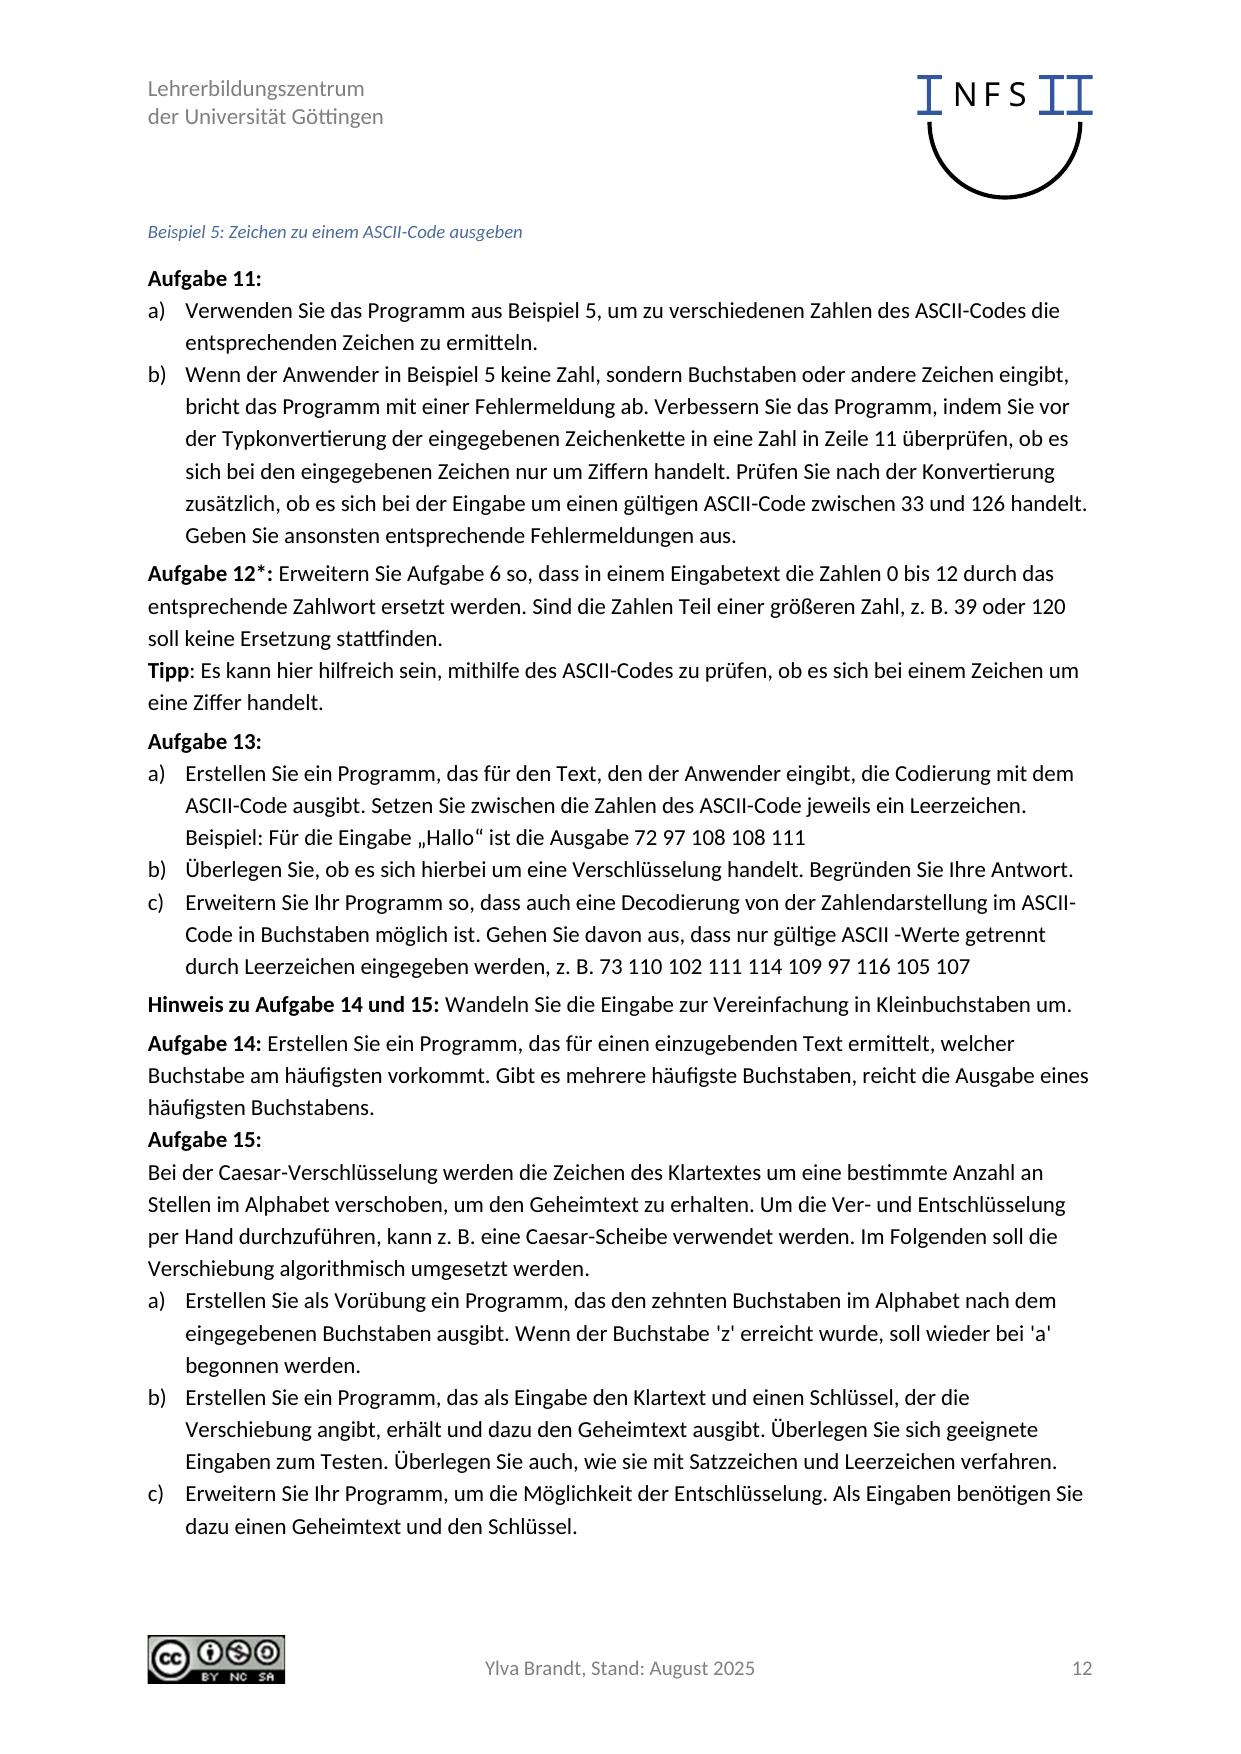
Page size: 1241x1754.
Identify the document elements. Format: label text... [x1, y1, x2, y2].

text Aufgabe 11: [148, 264, 1093, 292]
text Hinweis zu Aufgabe 14 und 15: Wandeln Sie die Eingabe zur Vereinfachung in Kleinbuchstaben um. [148, 991, 1093, 1018]
list Überlegen Sie, ob es sich hierbei um eine Verschlüsselung handelt. Begründen Sie Ihre Antwort. [148, 856, 1093, 883]
text Aufgabe 13: [148, 727, 1093, 755]
list Wenn der Anwender in Beispiel 5 keine Zahl, sondern Buchstaben oder andere Zeichen eingibt, bricht das Programm mit einer Fehlermeldung ab. Verbessern Sie das Programm, indem Sie vor der Typkonvertierung der eingegebenen Zeichenkette in eine Zahl in Zeile 11 überprüfen, ob es sich bei den eingegebenen Zeichen nur um Ziffern handelt. Prüfen Sie nach der Konvertierung zusätzlich, ob es sich bei der Eingabe um einen gültigen ASCII-Code zwischen 33 und 126 handelt. Geben Sie ansonsten entsprechende Fehlermeldungen aus. [148, 360, 1093, 549]
list Erstellen Sie als Vorübung ein Programm, das den zehnten Buchstaben im Alphabet nach dem eingegebenen Buchstaben ausgibt. Wenn der Buchstabe 'z' erreicht wurde, soll wieder bei 'a' begonnen werden. [148, 1286, 1093, 1379]
list Erweitern Sie Ihr Programm so, dass auch eine Decodierung von der Zahlendarstellung im ASCII-Code in Buchstaben möglich ist. Gehen Sie davon aus, dass nur gültige ASCII -Werte getrennt durch Leerzeichen eingegeben werden, z. B. 73 110 102 111 114 109 97 116 105 107 [148, 888, 1093, 980]
picture [147, 1635, 286, 1684]
list Beispiel: Für die Eingabe „Hallo“ ist die Ausgabe 72 97 108 108 111 [185, 823, 1093, 851]
list Verwenden Sie das Programm aus Beispiel 5, um zu verschiedenen Zahlen des ASCII-Codes die entsprechenden Zeichen zu ermitteln. [148, 296, 1093, 356]
text Aufgabe 15: [148, 1126, 1093, 1153]
list Erweitern Sie Ihr Programm, um die Möglichkeit der Entschlüsselung. Als Eingaben benötigen Sie dazu einen Geheimtext und den Schlüssel. [148, 1479, 1093, 1540]
text Bei der Caesar-Verschlüsselung werden die Zeichen des Klartextes um eine bestimmte Anzahl an Stellen im Alphabet verschoben, um den Geheimtext zu erhalten. Um die Ver- und Entschlüsselung per Hand durchzuführen, kann z. B. eine Caesar-Scheibe verwendet werden. Im Folgenden soll die Verschiebung algorithmisch umgesetzt werden. [148, 1158, 1093, 1282]
text Aufgabe 14: Erstellen Sie ein Programm, das für einen einzugebenden Text ermittelt, welcher Buchstabe am häufigsten vorkommt. Gibt es mehrere häufigste Buchstaben, reicht die Ausgabe eines häufigsten Buchstabens. [148, 1029, 1093, 1121]
list Erstellen Sie ein Programm, das als Eingabe den Klartext und einen Schlüssel, der die Verschiebung angibt, erhält und dazu den Geheimtext ausgibt. Überlegen Sie sich geeignete Eingaben zum Testen. Überlegen Sie auch, wie sie mit Satzzeichen und Leerzeichen verfahren. [148, 1383, 1093, 1475]
text Aufgabe 12*: Erweitern Sie Aufgabe 6 so, dass in einem Eingabetext die Zahlen 0 bis 12 durch das entsprechende Zahlwort ersetzt werden. Sind die Zahlen Teil einer größeren Zahl, z. B. 39 oder 120 soll keine Ersetzung stattfinden. [148, 559, 1093, 652]
text Tipp: Es kann hier hilfreich sein, mithilfe des ASCII-Codes zu prüfen, ob es sich bei einem Zeichen um eine Ziffer handelt. [148, 656, 1093, 716]
list Erstellen Sie ein Programm, das für den Text, den der Anwender eingibt, die Codierung mit dem ASCII-Code ausgibt. Setzen Sie zwischen die Zahlen des ASCII-Code jeweils ein Leerzeichen. [148, 759, 1093, 819]
